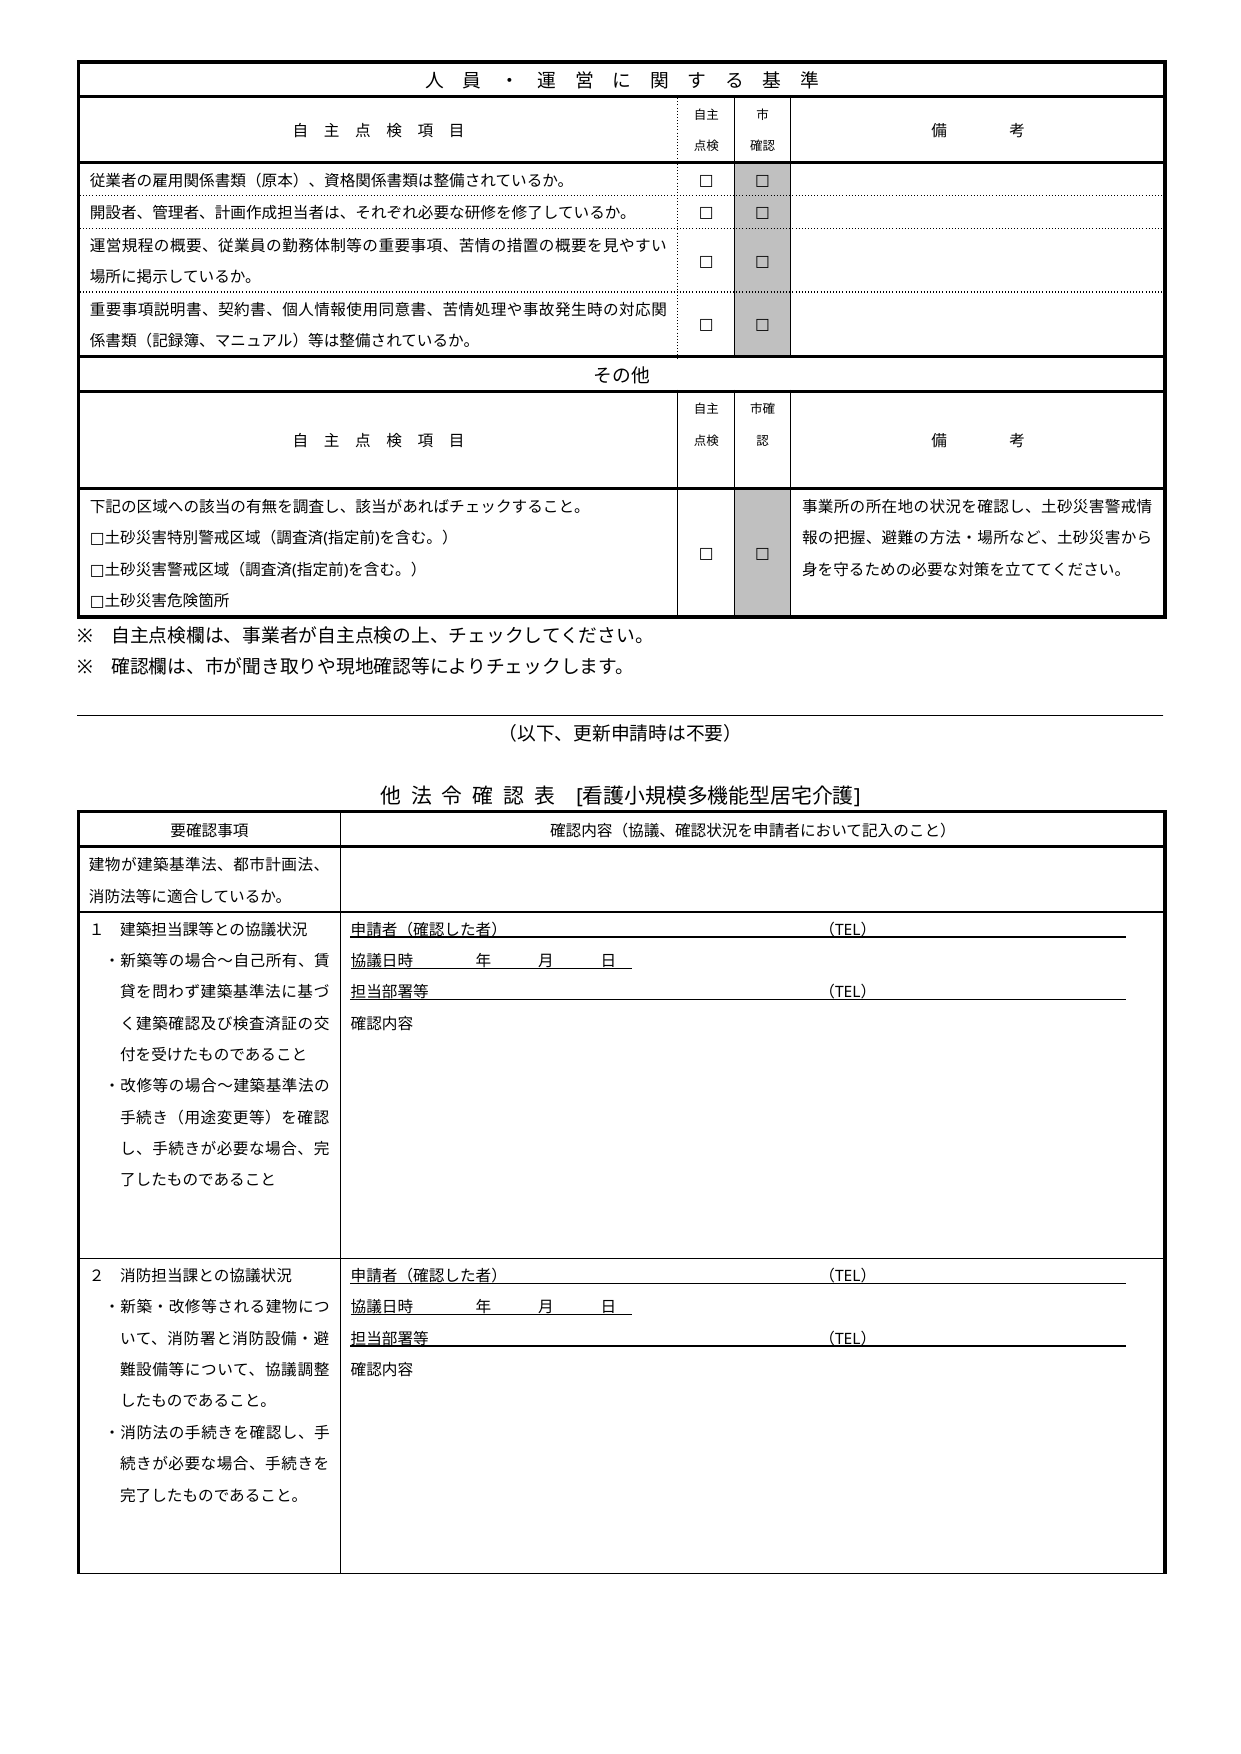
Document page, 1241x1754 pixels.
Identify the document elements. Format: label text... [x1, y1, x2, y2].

table_cell 自主点検 [678, 98, 734, 161]
text （以下、更新申請時は不要） [77, 716, 1163, 747]
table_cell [341, 1259, 1163, 1572]
table_cell 事業所の所在地の状況を確認し、土砂災害警戒情報の把握、避難の方法・場所など、土砂災害から身を守るための必要な対策を立ててください。 [791, 490, 1163, 615]
text 他法令確認表 [看護小規模多機能型居宅介護] [77, 779, 1163, 810]
table_cell 開設者、管理者、計画作成担当者は、それぞれ必要な研修を修了しているか。 [80, 195, 678, 228]
table_cell 備 考 [791, 98, 1163, 161]
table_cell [341, 913, 1163, 1257]
table_cell 重要事項説明書、契約書、個人情報使用同意書、苦情処理や事故発生時の対応関係書類（記録簿、マニュアル）等は整備されているか。 [80, 291, 678, 355]
table_cell 市確認 [735, 393, 790, 487]
table_cell 備 考 [791, 393, 1163, 487]
table_cell 運営規程の概要、従業員の勤務体制等の重要事項、苦情の措置の概要を見やすい場所に掲示しているか。 [80, 228, 678, 291]
table_cell １ 建築担当課等との協議状況 ・新築等の場合～自己所有、賃貸を問わず建築基準法に基づく建築確認及び検査済証の交付を受けたものであること ・改修等の場合～建築基準法の手続き（用途変更等）を確認し、手続きが必要な場合、完了したものであること [80, 913, 340, 1257]
table_cell 下記の区域への該当の有無を調査し、該当があればチェックすること。 □土砂災害特別警戒区域（調査済(指定前)を含む。） □土砂災害警戒区域（調査済(指定前)を含む。） □土砂災害危険箇所 [80, 490, 677, 615]
table_cell ２ 消防担当課との協議状況 ・新築・改修等される建物について、消防署と消防設備・避難設備等について、協議調整したものであること。 ・消防法の手続きを確認し、手続きが必要な場合、手続きを完了したものであること。 [80, 1259, 340, 1572]
table_cell 自 主 点 検 項 目 [80, 98, 678, 161]
table_header 確認内容（協議、確認状況を申請者において記入のこと） [341, 813, 1163, 845]
table_cell 建物が建築基準法、都市計画法、消防法等に適合しているか。 [80, 848, 340, 911]
table_cell 自主点検 [678, 393, 734, 487]
table_cell □ [678, 490, 734, 615]
table_cell □ [735, 228, 790, 291]
table_cell その他 [80, 358, 1163, 389]
table_cell [791, 164, 1163, 195]
table_cell □ [678, 164, 734, 195]
text ※ 自主点検欄は、事業者が自主点検の上、チェックしてください。 [77, 619, 1163, 650]
table_cell □ [735, 291, 790, 355]
table_cell □ [735, 490, 790, 615]
table_cell □ [678, 291, 734, 355]
table_cell □ [735, 195, 790, 228]
table_cell 自 主 点 検 項 目 [80, 393, 677, 487]
table_cell [791, 228, 1163, 291]
table_header 要確認事項 [80, 813, 340, 845]
table_cell 市 確認 [735, 98, 790, 161]
table_cell □ [678, 228, 734, 291]
table_cell [791, 195, 1163, 228]
table_cell [341, 848, 1163, 911]
table_cell □ [735, 164, 790, 195]
table_header 人 員 ・ 運 営 に 関 す る 基 準 [80, 64, 1163, 95]
table_cell □ [678, 195, 734, 228]
table_cell 従業者の雇用関係書類（原本）、資格関係書類は整備されているか。 [80, 164, 678, 195]
text ※ 確認欄は、市が聞き取りや現地確認等によりチェックします。 [77, 650, 1163, 681]
table_cell [791, 291, 1163, 355]
